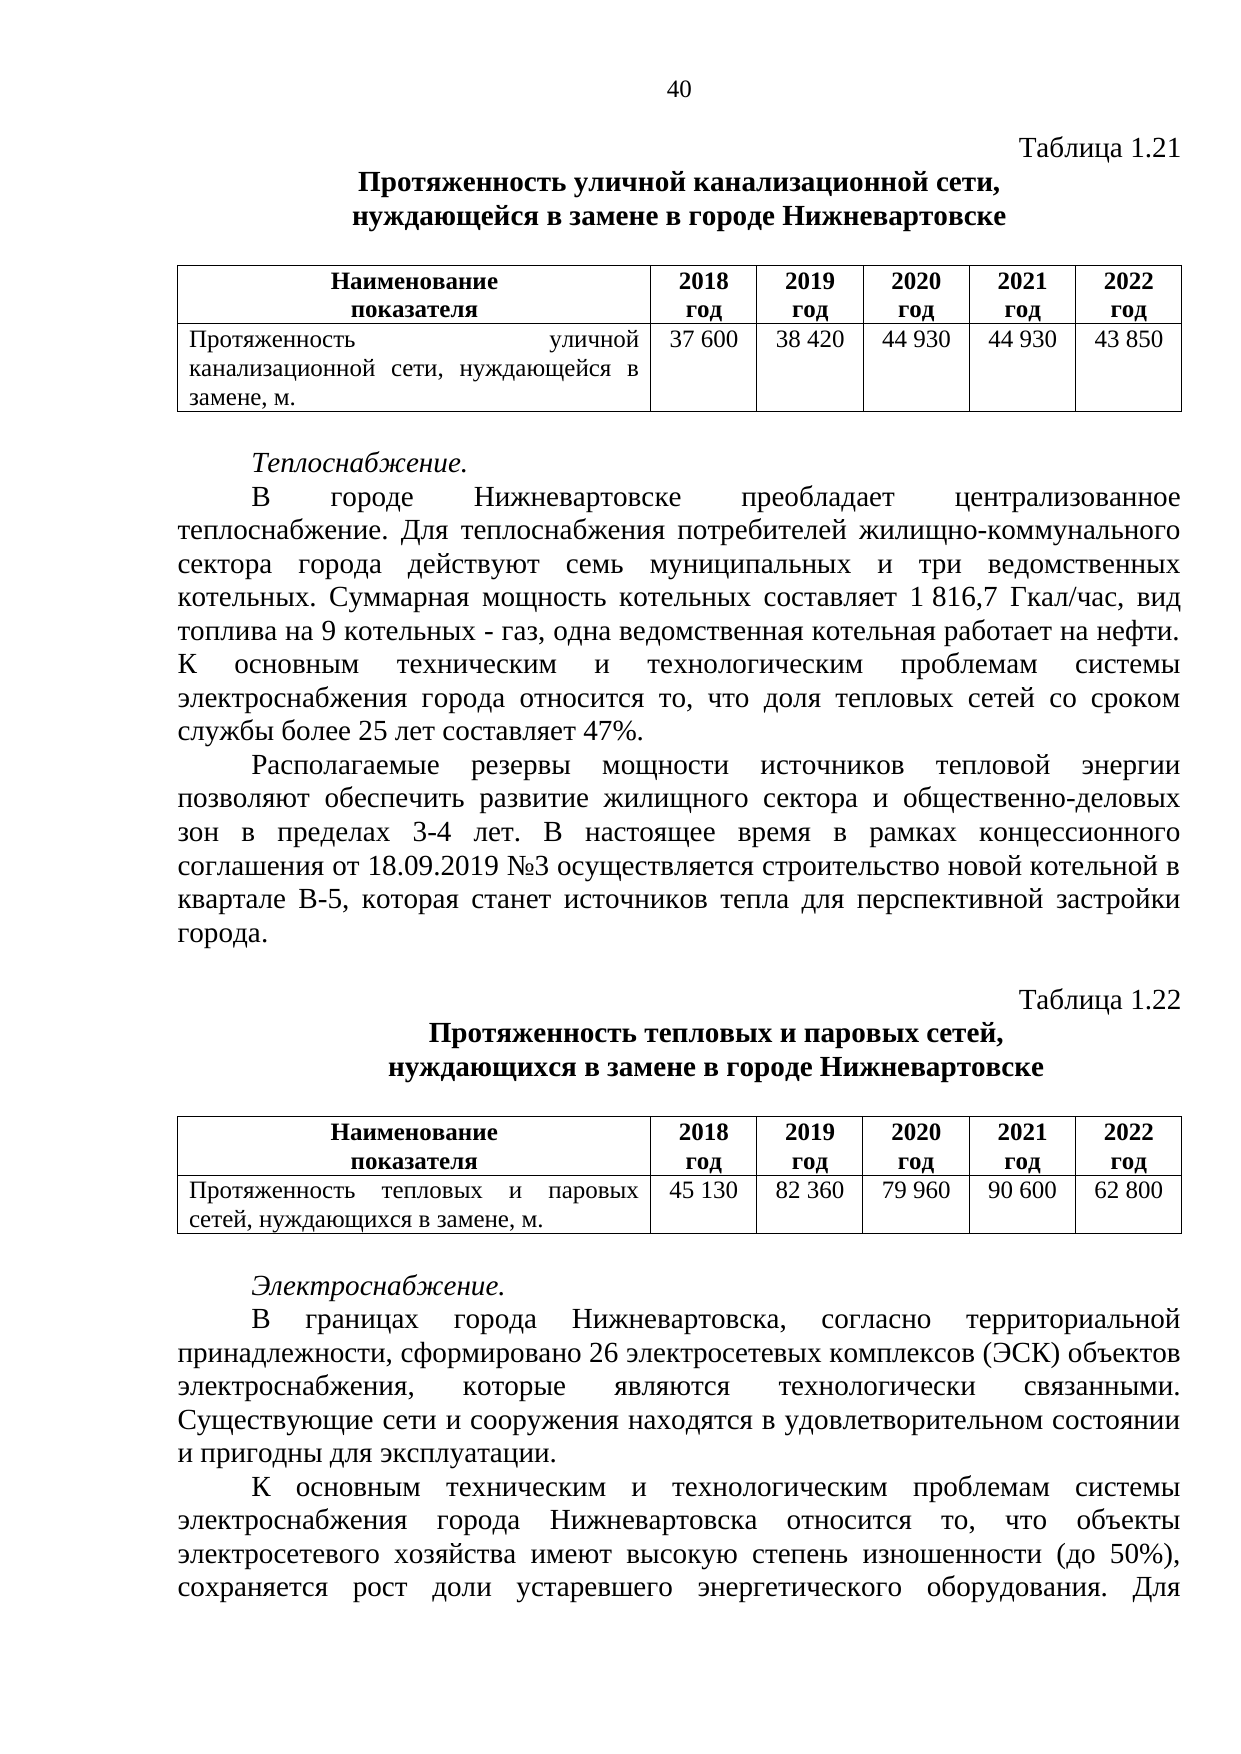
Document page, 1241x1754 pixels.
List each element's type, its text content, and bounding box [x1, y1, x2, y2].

table_header 2018 год [651, 266, 756, 323]
table_cell 82 360 [757, 1176, 862, 1233]
table_header 2020 год [864, 266, 969, 323]
table_header 2019 год [757, 1117, 862, 1174]
text Располагаемые резервы мощности источников тепловой энергии позволяют обеспечить развитие жилищного сектора и общественно-деловых зон в пределах 3-4 лет. В настоящее время в рамках концессионного соглашения от 18.09.2019 №3 осуществляется строительство новой котельной в квартале В-5, которая станет источников тепла для перспективной застройки города. [177, 747, 1181, 948]
table_cell Протяженность уличной канализационной сети, нуждающейся в замене, м. [178, 324, 650, 411]
text Теплоснабжение. [177, 445, 1181, 479]
table_header 2022 год [1076, 266, 1181, 323]
table_header 2021 год [970, 1117, 1075, 1174]
table_header 2021 год [970, 266, 1075, 323]
table_header 2019 год [757, 266, 863, 323]
text В границах города Нижневартовска, согласно территориальной принадлежности, сформировано 26 электросетевых комплексов (ЭСК) объектов электроснабжения, которые являются технологически связанными. Существующие сети и сооружения находятся в удовлетворительном состоянии и пригодны для эксплуатации. [177, 1301, 1181, 1469]
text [177, 1469, 1181, 1603]
table_header Наименование показателя [178, 266, 650, 323]
table_cell 38 420 [757, 324, 863, 411]
table_cell 79 960 [863, 1176, 969, 1233]
table_cell 45 130 [651, 1176, 756, 1233]
table_header Наименование показателя [178, 1117, 650, 1174]
text Протяженность уличной канализационной сети, [177, 164, 1181, 198]
text нуждающейся в замене в городе Нижневартовске [177, 198, 1181, 231]
table_cell 90 600 [970, 1176, 1075, 1233]
text Таблица 1.22 [177, 982, 1181, 1015]
table_cell 62 800 [1076, 1176, 1181, 1233]
table_cell 44 930 [864, 324, 969, 411]
text нуждающихся в замене в городе Нижневартовске [177, 1049, 1181, 1082]
table_header 2022 год [1076, 1117, 1181, 1174]
list Электроснабжение. [177, 1268, 1181, 1301]
text Протяженность тепловых и паровых сетей, [177, 1015, 1181, 1049]
table_cell 43 850 [1076, 324, 1181, 411]
table_cell 37 600 [651, 324, 756, 411]
table_header 2020 год [863, 1117, 969, 1174]
text В городе Нижневартовске преобладает централизованное теплоснабжение. Для теплоснабжения потребителей жилищно-коммунального сектора города действуют семь муниципальных и три ведомственных котельных. Суммарная мощность котельных составляет 1 816,7 Гкал/час, вид топлива на 9 котельных - газ, одна ведомственная котельная работает на нефти. К основным техническим и технологическим проблемам системы электроснабжения города относится то, что доля тепловых сетей со сроком службы более 25 лет составляет 47%. [177, 479, 1181, 747]
table_header 2018 год [651, 1117, 756, 1174]
table_cell Протяженность тепловых и паровых сетей, нуждающихся в замене, м. [178, 1176, 650, 1233]
table_cell 44 930 [970, 324, 1075, 411]
text Таблица 1.21 [177, 131, 1181, 164]
